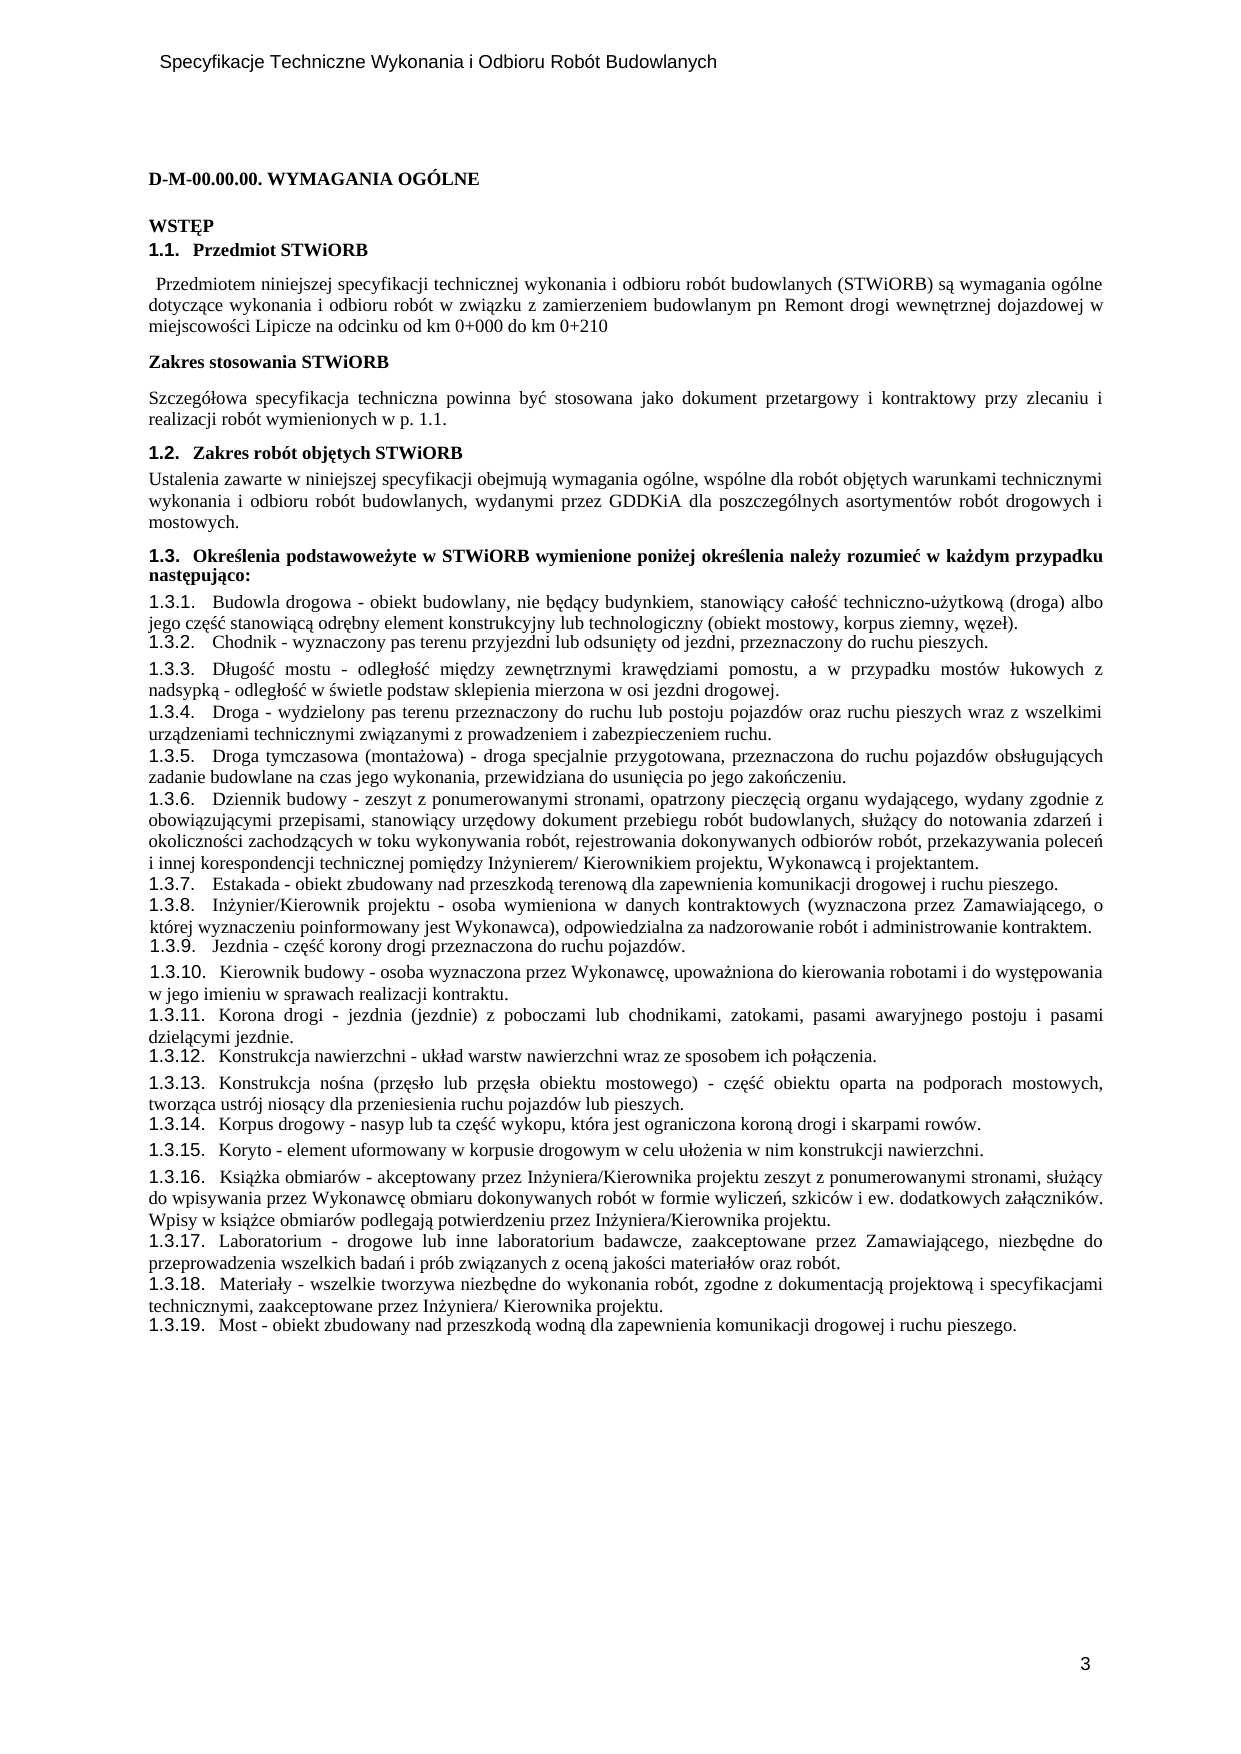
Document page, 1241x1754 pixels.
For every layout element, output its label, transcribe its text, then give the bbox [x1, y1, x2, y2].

list Budowla drogowa - obiekt budowlany, nie będący budynkiem, stanowiący całość techniczno-użytkową (droga) albo jego część stanowiącą odrębny element konstrukcyjny lub technologiczny (obiekt mostowy, korpus ziemny, węzeł). [148, 592, 1104, 634]
list Określenia podstawoweżyte w STWiORB wymienione poniżej określenia należy rozumieć w każdym przypadku następująco: [148, 548, 1104, 585]
text Przedmiotem niniejszej specyfikacji technicznej wykonania i odbioru robót budowlanych (STWiORB) są wymagania ogólne dotyczące wykonania i odbioru robót w związku z zamierzeniem budowlanym pn Remont drogi wewnętrznej dojazdowej w miejscowości Lipicze na odcinku od km 0+000 do km 0+210 [69, 273, 1104, 337]
list Dziennik budowy - zeszyt z ponumerowanymi stronami, opatrzony pieczęcią organu wydającego, wydany zgodnie z obowiązującymi przepisami, stanowiący urzędowy dokument przebiegu robót budowlanych, służący do notowania zdarzeń i okoliczności zachodzących w toku wykonywania robót, rejestrowania dokonywanych odbiorów robót, przekazywania poleceń i innej korespondencji technicznej pomiędzy Inżynierem/ Kierownikiem projektu, Wykonawcą i projektantem. [148, 788, 1104, 874]
list Korona drogi - jezdnia (jezdnie) z poboczami lub chodnikami, zatokami, pasami awaryjnego postoju i pasami dzielącymi jezdnie. [148, 1005, 1104, 1048]
list Droga - wydzielony pas terenu przeznaczony do ruchu lub postoju pojazdów oraz ruchu pieszych wraz z wszelkimi urządzeniami technicznymi związanymi z prowadzeniem i zabezpieczeniem ruchu. [148, 701, 1104, 745]
list Konstrukcja nawierzchni - układ warstw nawierzchni wraz ze sposobem ich połączenia. [148, 1048, 1104, 1066]
text Szczegółowa specyfikacja techniczna powinna być stosowana jako dokument przetargowy i kontraktowy przy zlecaniu i realizacji robót wymienionych w p. 1.1. [148, 388, 1104, 430]
list Chodnik - wyznaczony pas terenu przyjezdni lub odsunięty od jezdni, przeznaczony do ruchu pieszych. [148, 634, 1104, 652]
list Zakres robót objętych STWiORB [148, 444, 1104, 463]
list Materiały - wszelkie tworzywa niezbędne do wykonania robót, zgodne z dokumentacją projektową i specyfikacjami technicznymi, zaakceptowane przez Inżyniera/ Kierownika projektu. [148, 1273, 1104, 1316]
list Jezdnia - część korony drogi przeznaczona do ruchu pojazdów. [148, 938, 1104, 956]
text D-M-00.00.00. WYMAGANIA OGÓLNE [148, 148, 1104, 194]
text Ustalenia zawarte w niniejszej specyfikacji obejmują wymagania ogólne, wspólne dla robót objętych warunkami technicznymi wykonania i odbioru robót budowlanych, wydanymi przez GDDKiA dla poszczególnych asortymentów robót drogowych i mostowych. [148, 469, 1104, 533]
list Książka obmiarów - akceptowany przez Inżyniera/Kierownika projektu zeszyt z ponumerowanymi stronami, służący do wpisywania przez Wykonawcę obmiaru dokonywanych robót w formie wyliczeń, szkiców i ew. dodatkowych załączników. Wpisy w książce obmiarów podlegają potwierdzeniu przez Inżyniera/Kierownika projektu. [148, 1166, 1104, 1231]
list Most - obiekt zbudowany nad przeszkodą wodną dla zapewnienia komunikacji drogowej i ruchu pieszego. [148, 1316, 1104, 1335]
list Koryto - element uformowany w korpusie drogowym w celu ułożenia w nim konstrukcji nawierzchni. [148, 1142, 1104, 1161]
list Konstrukcja nośna (przęsło lub przęsła obiektu mostowego) - część obiektu oparta na podporach mostowych, tworząca ustrój niosący dla przeniesienia ruchu pojazdów lub pieszych. [148, 1072, 1104, 1115]
list Kierownik budowy - osoba wyznaczona przez Wykonawcę, upoważniona do kierowania robotami i do występowania w jego imieniu w sprawach realizacji kontraktu. [148, 962, 1104, 1005]
text Zakres stosowania STWiORB [69, 352, 1104, 373]
list Korpus drogowy - nasyp lub ta część wykopu, która jest ograniczona koroną drogi i skarpami rowów. [148, 1115, 1104, 1134]
list Inżynier/Kierownik projektu - osoba wymieniona w danych kontraktowych (wyznaczona przez Zamawiającego, o której wyznaczeniu poinformowany jest Wykonawca), odpowiedzialna za nadzorowanie robót i administrowanie kontraktem. [148, 895, 1104, 938]
list Długość mostu - odległość między zewnętrznymi krawędziami pomostu, a w przypadku mostów łukowych z nadsypką - odległość w świetle podstaw sklepienia mierzona w osi jezdni drogowej. [148, 658, 1104, 701]
text WSTĘP [148, 194, 1104, 242]
list Estakada - obiekt zbudowany nad przeszkodą terenową dla zapewnienia komunikacji drogowej i ruchu pieszego. [148, 874, 1104, 895]
list Przedmiot STWiORB [148, 242, 1104, 260]
list Laboratorium - drogowe lub inne laboratorium badawcze, zaakceptowane przez Zamawiającego, niezbędne do przeprowadzenia wszelkich badań i prób związanych z oceną jakości materiałów oraz robót. [148, 1231, 1104, 1273]
list Droga tymczasowa (montażowa) - droga specjalnie przygotowana, przeznaczona do ruchu pojazdów obsługujących zadanie budowlane na czas jego wykonania, przewidziana do usunięcia po jego zakończeniu. [148, 745, 1104, 788]
